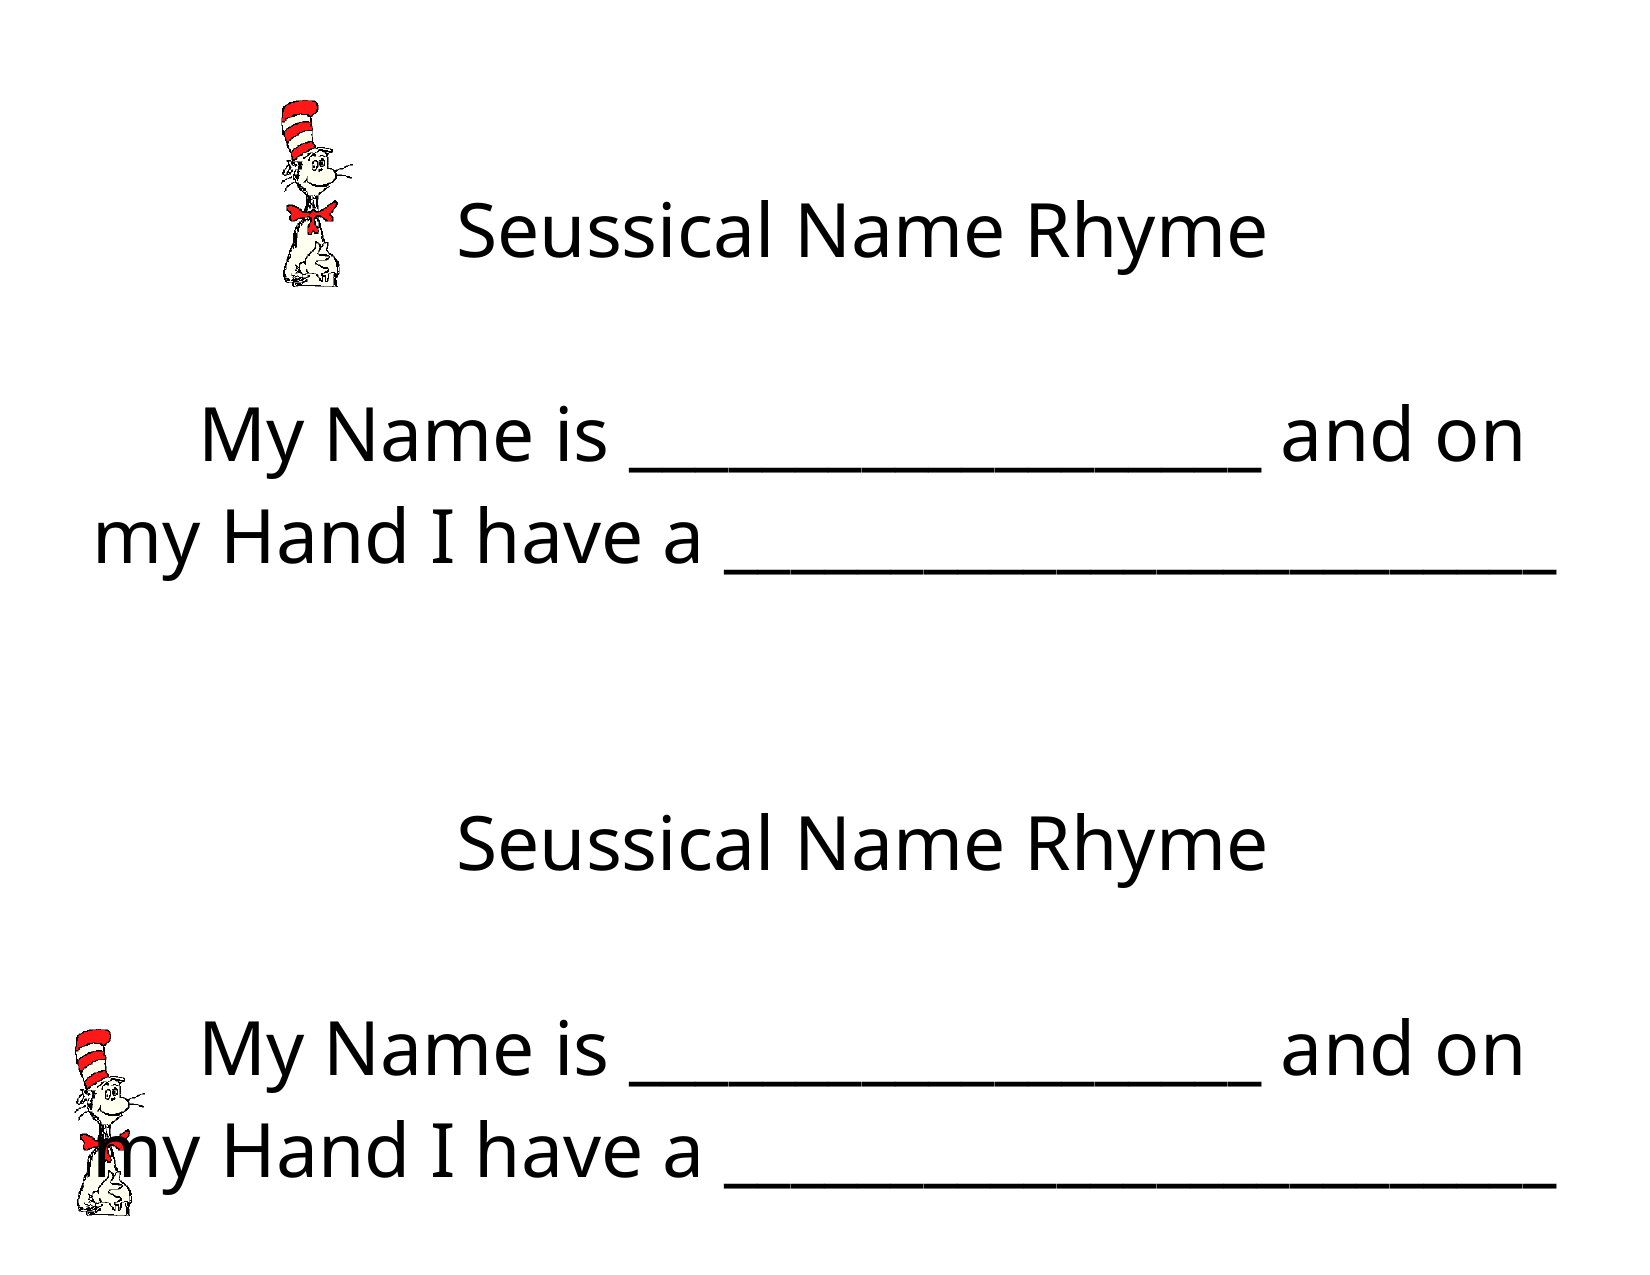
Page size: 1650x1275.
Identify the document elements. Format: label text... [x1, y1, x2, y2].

text Seussical Name Rhyme [75, 790, 1575, 892]
text Seussical Name Rhyme [75, 177, 1575, 279]
picture [272, 92, 360, 177]
text My Name is ___________________ and on my Hand I have a _________________________ [75, 995, 1575, 1199]
text My Name is ___________________ and on my Hand I have a _________________________ [75, 382, 1575, 586]
picture [65, 1021, 152, 1224]
picture [272, 279, 360, 295]
